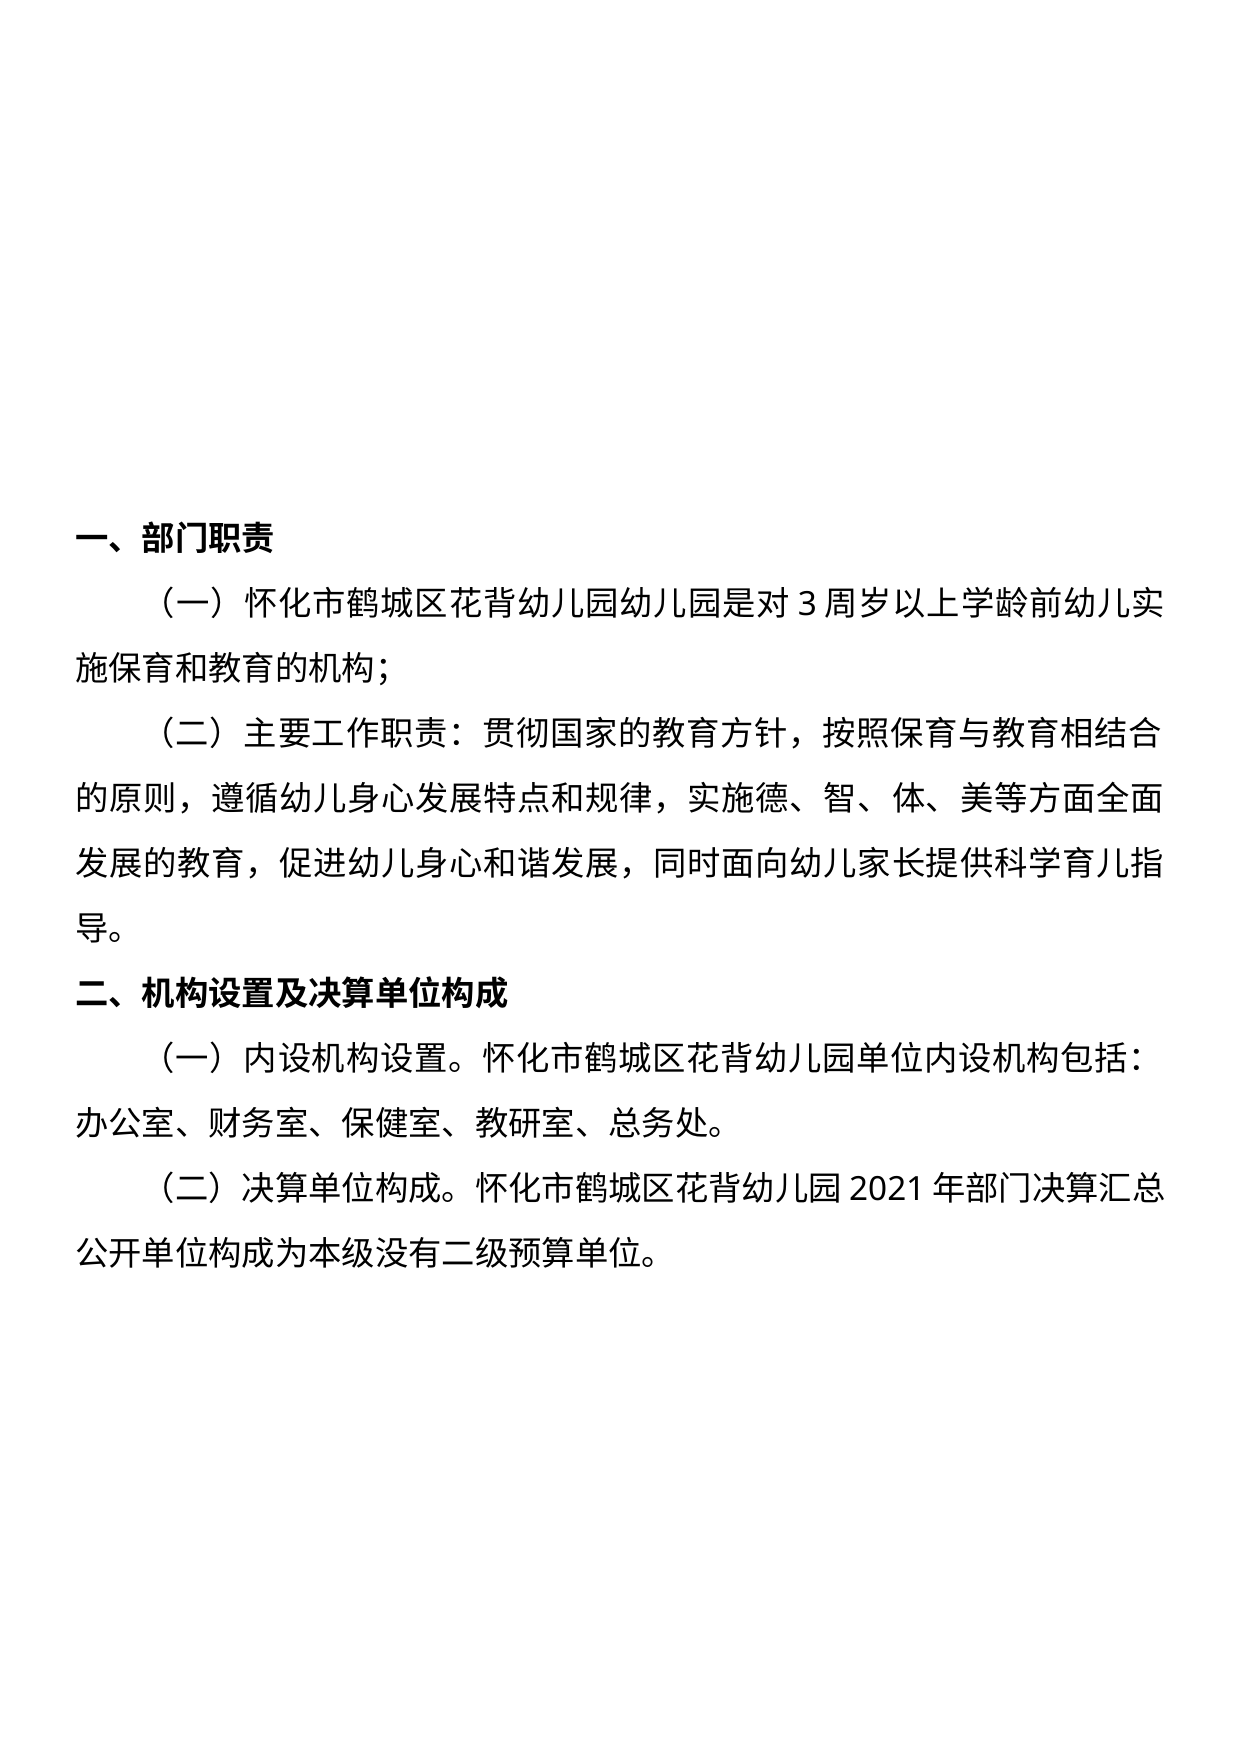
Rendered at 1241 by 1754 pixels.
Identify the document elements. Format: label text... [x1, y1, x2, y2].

text （一）怀化市鹤城区花背幼儿园幼儿园是对3周岁以上学龄前幼儿实施保育和教育的机构； [75, 568, 1165, 698]
text （一）内设机构设置。怀化市鹤城区花背幼儿园单位内设机构包括：办公室、财务室、保健室、教研室、总务处。 [75, 1023, 1165, 1153]
text （二）决算单位构成。怀化市鹤城区花背幼儿园2021年部门决算汇总公开单位构成为本级没有二级预算单位。 [75, 1153, 1165, 1283]
text 二、机构设置及决算单位构成 [75, 958, 1165, 1023]
text （二）主要工作职责：贯彻国家的教育方针，按照保育与教育相结合的原则，遵循幼儿身心发展特点和规律，实施德、智、体、美等方面全面发展的教育，促进幼儿身心和谐发展，同时面向幼儿家长提供科学育儿指导。 [75, 698, 1165, 958]
text 一、部门职责 [75, 503, 1165, 568]
